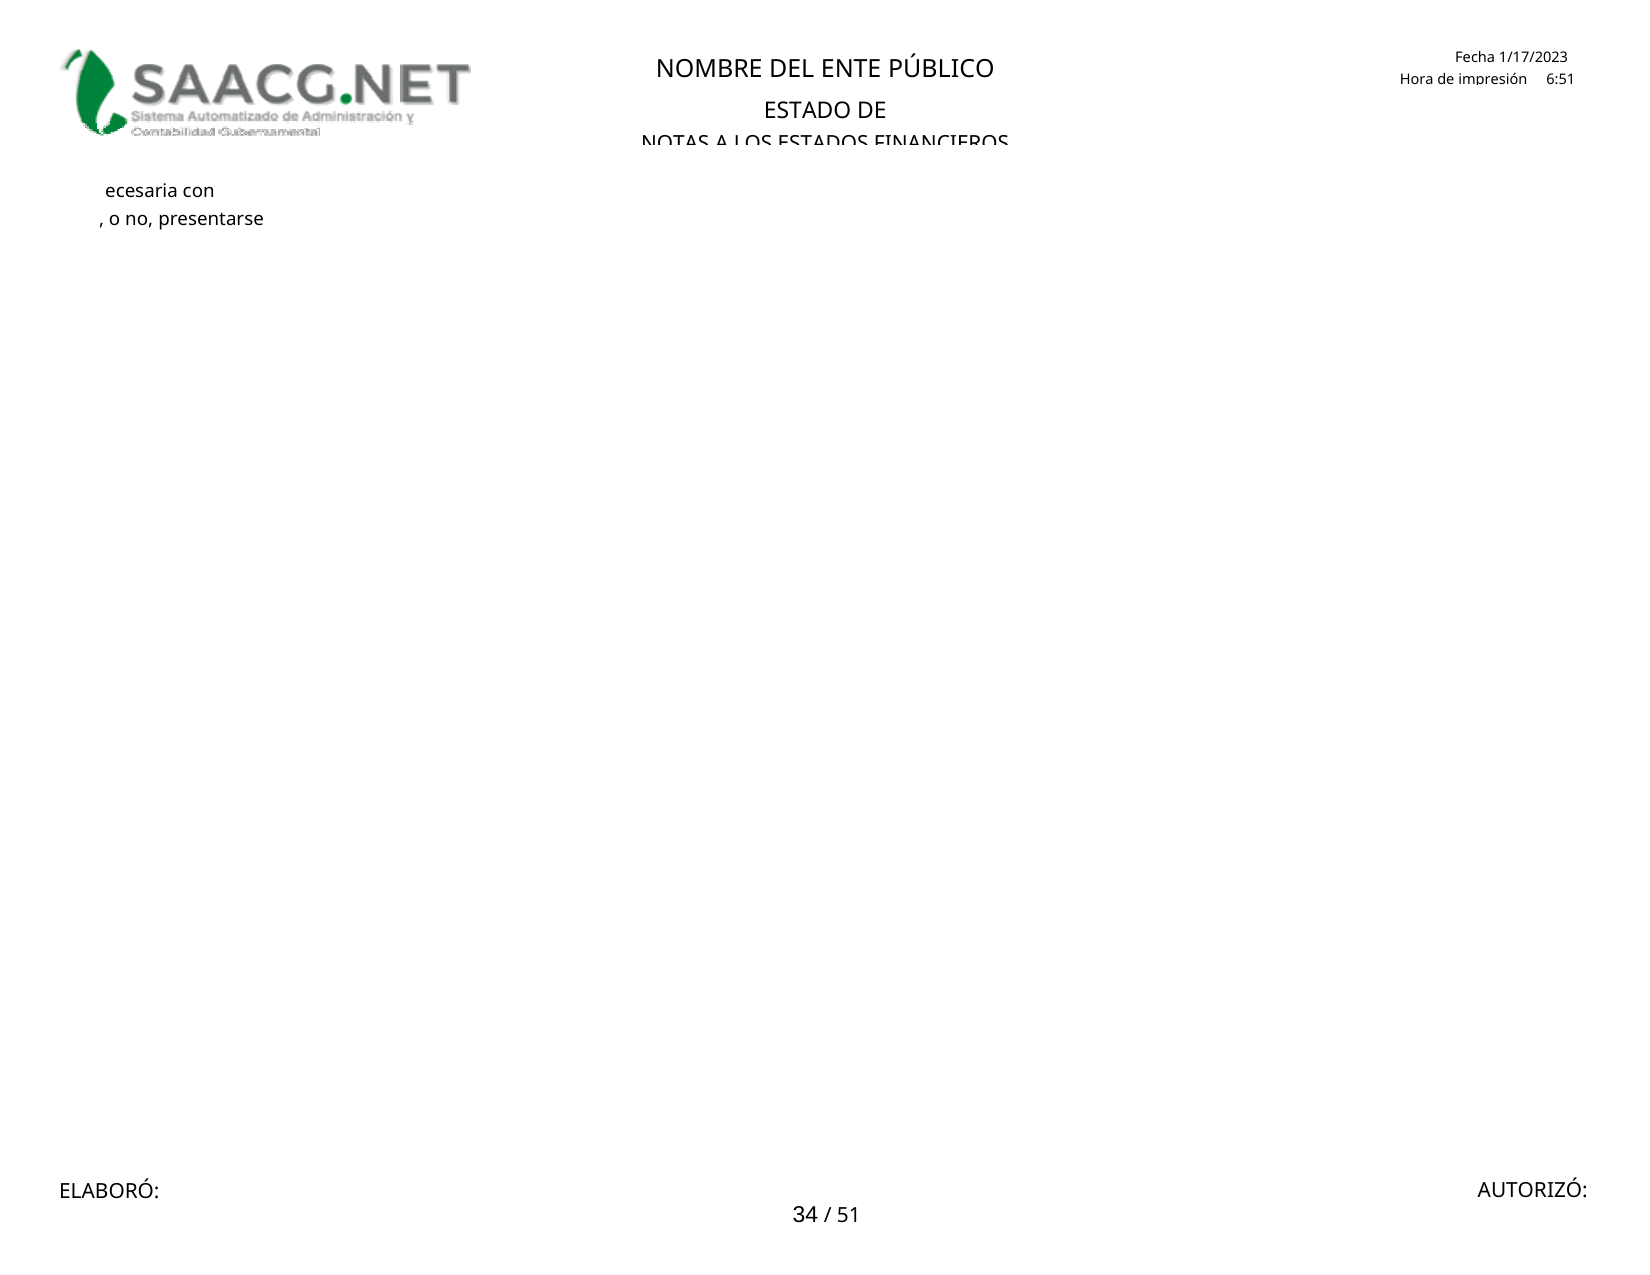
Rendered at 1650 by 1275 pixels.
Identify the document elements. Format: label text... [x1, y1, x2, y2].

picture [59, 49, 471, 136]
text , o no, presentarse [99, 206, 1596, 231]
text ecesaria con [105, 177, 1596, 203]
